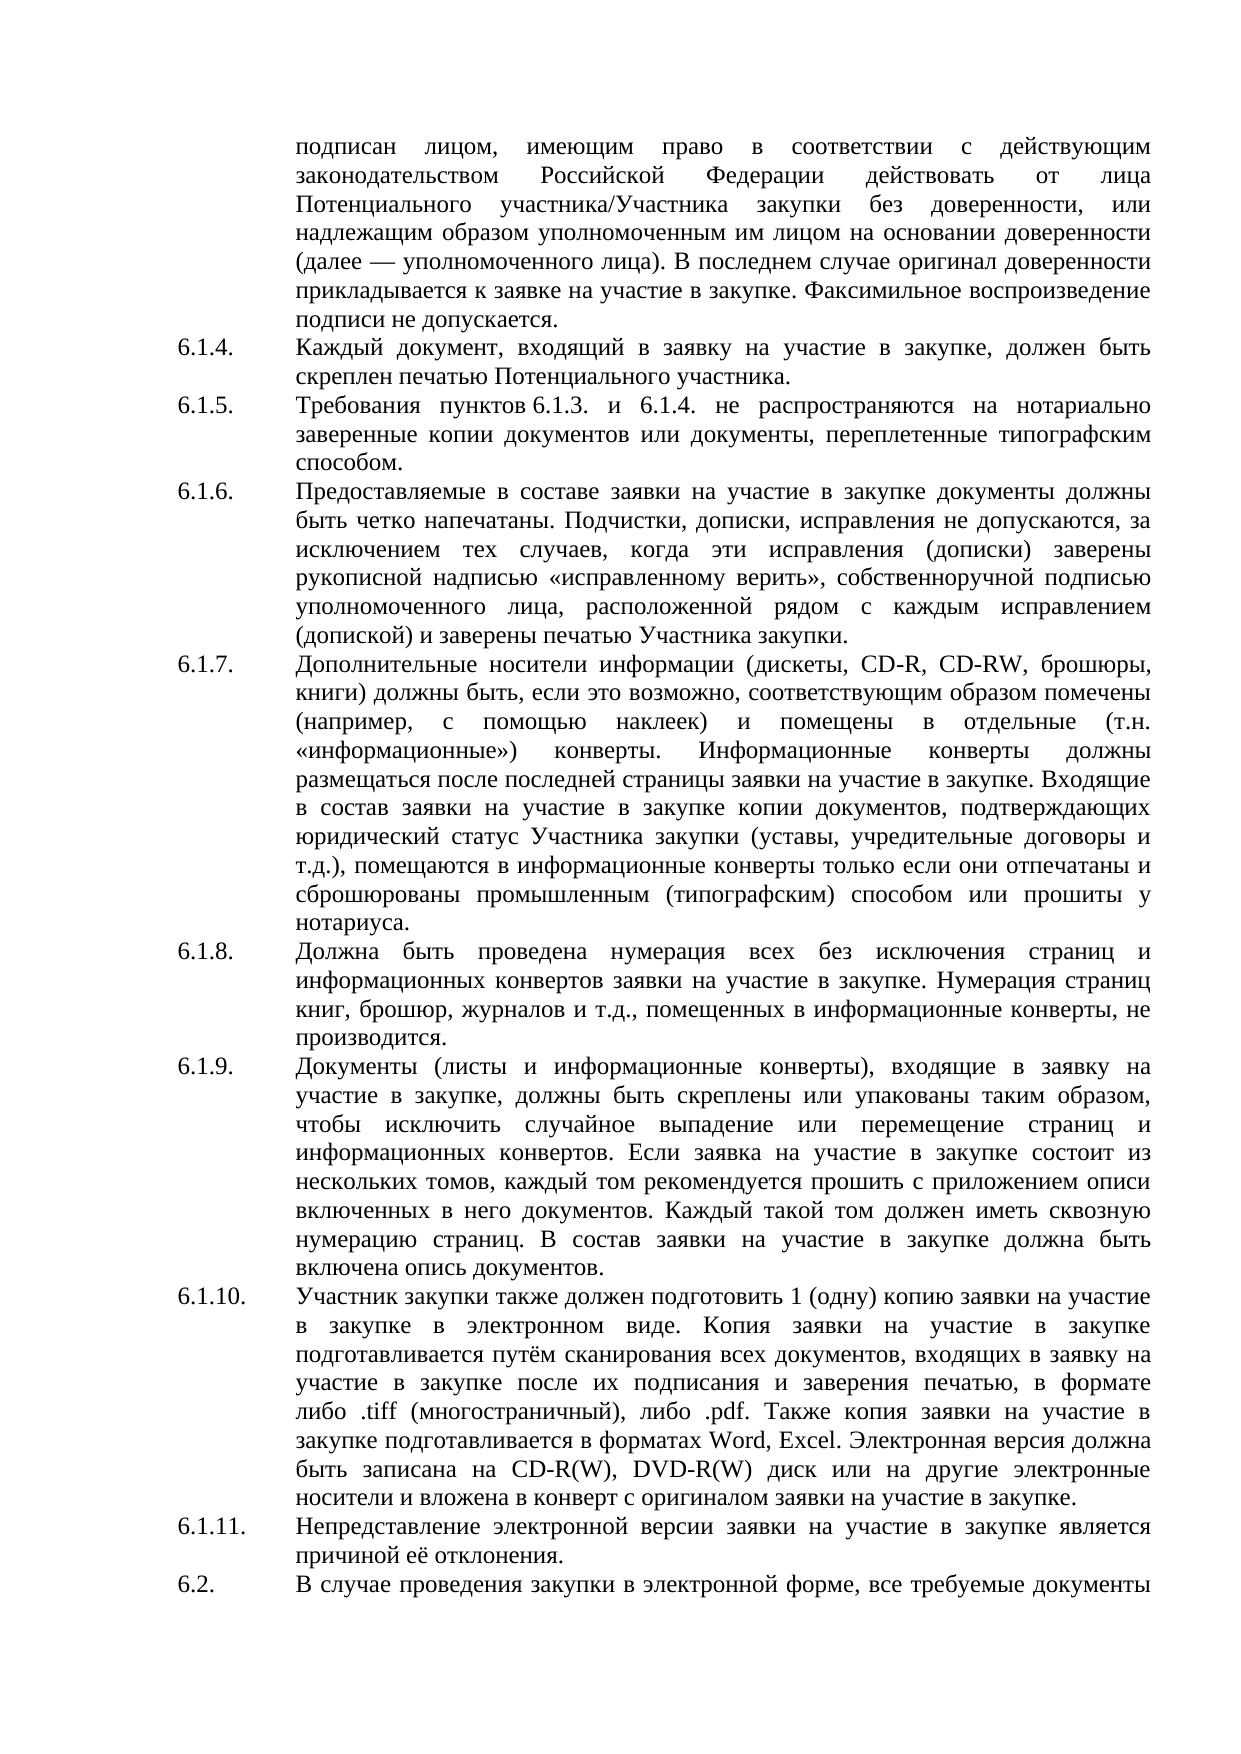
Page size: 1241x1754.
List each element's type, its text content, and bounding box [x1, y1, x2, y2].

list Каждый документ, входящий в заявку на участие в закупке, должен быть скреплен печатью Потенциального участника. [177, 332, 1152, 390]
list Должна быть проведена нумерация всех без исключения страниц и информационных конвертов заявки на участие в закупке. Нумерация страниц книг, брошюр, журналов и т.д., помещенных в информационные конверты, не производится. [177, 936, 1152, 1051]
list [177, 1569, 1152, 1597]
list Предоставляемые в составе заявки на участие в закупке документы должны быть четко напечатаны. Подчистки, дописки, исправления не допускаются, за исключением тех случаев, когда эти исправления (дописки) заверены рукописной надписью «исправленному верить», собственноручной подписью уполномоченного лица, расположенной рядом с каждым исправлением (допиской) и заверены печатью Участника закупки. [177, 476, 1152, 649]
list Требования пунктов 6.1.3. и 6.1.4. не распространяются на нотариально заверенные копии документов или документы, переплетенные типографским способом. [177, 390, 1152, 476]
list Документы (листы и информационные конверты), входящие в заявку на участие в закупке, должны быть скреплены или упакованы таким образом, чтобы исключить случайное выпадение или перемещение страниц и информационных конвертов. Если заявка на участие в закупке состоит из нескольких томов, каждый том рекомендуется прошить с приложением описи включенных в него документов. Каждый такой том должен иметь сквозную нумерацию страниц. В состав заявки на участие в закупке должна быть включена опись документов. [177, 1051, 1152, 1281]
list Непредставление электронной версии заявки на участие в закупке является причиной её отклонения. [177, 1511, 1152, 1569]
list Дополнительные носители информации (дискеты, CD-R, CD-RW, брошюры, книги) должны быть, если это возможно, соответствующим образом помечены (например, с помощью наклеек) и помещены в отдельные (т.н. «информационные») конверты. Информационные конверты должны размещаться после последней страницы заявки на участие в закупке. Входящие в состав заявки на участие в закупке копии документов, подтверждающих юридический статус Участника закупки (уставы, учредительные договоры и т.д.), помещаются в информационные конверты только если они отпечатаны и сброшюрованы промышленным (типографским) способом или прошиты у нотариуса. [177, 649, 1152, 936]
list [177, 131, 1152, 332]
list Участник закупки также должен подготовить 1 (одну) копию заявки на участие в закупке в электронном виде. Копия заявки на участие в закупке подготавливается путём сканирования всех документов, входящих в заявку на участие в закупке после их подписания и заверения печатью, в формате либо .tiff (многостраничный), либо .pdf. Также копия заявки на участие в закупке подготавливается в форматах Word, Excel. Электронная версия должна быть записана на CD-R(W), DVD-R(W) диск или на другие электронные носители и вложена в конверт с оригиналом заявки на участие в закупке. [177, 1281, 1152, 1511]
